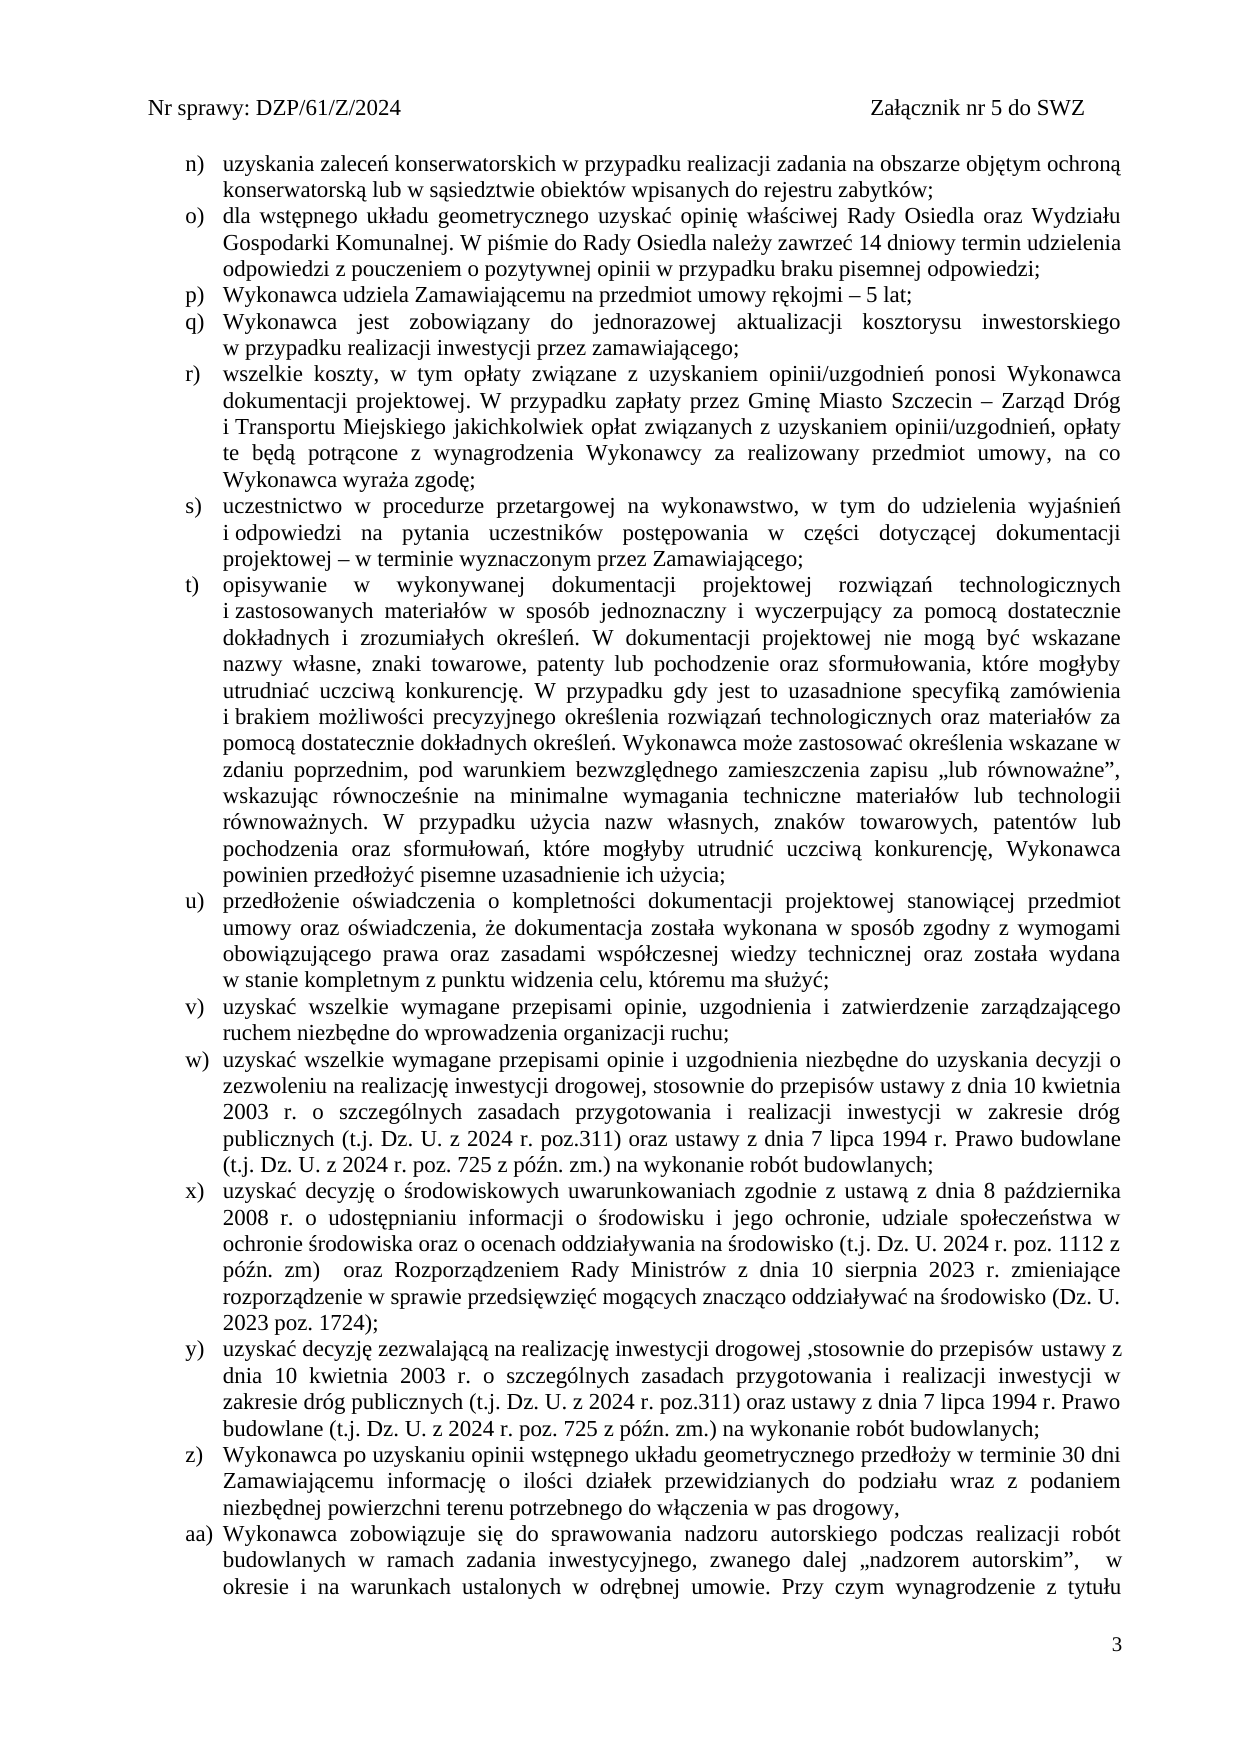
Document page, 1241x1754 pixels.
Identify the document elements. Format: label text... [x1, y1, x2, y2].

list Wykonawca udziela Zamawiającemu na przedmiot umowy rękojmi – 5 lat; [185, 281, 1122, 308]
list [185, 1520, 1122, 1599]
list uzyskać wszelkie wymagane przepisami opinie i uzgodnienia niezbędne do uzyskania decyzji o zezwoleniu na realizację inwestycji drogowej, stosownie do przepisów ustawy z dnia 10 kwietnia 2003 r. o szczególnych zasadach przygotowania i realizacji inwestycji w zakresie dróg publicznych (t.j. Dz. U. z 2024 r. poz.311) oraz ustawy z dnia 7 lipca 1994 r. Prawo budowlane (t.j. Dz. U. z 2024 r. poz. 725 z późn. zm.) na wykonanie robót budowlanych; [185, 1046, 1122, 1177]
list uzyskać wszelkie wymagane przepisami opinie, uzgodnienia i zatwierdzenie zarządzającego ruchem niezbędne do wprowadzenia organizacji ruchu; [185, 993, 1122, 1046]
list opisywanie w wykonywanej dokumentacji projektowej rozwiązań technologicznych i zastosowanych materiałów w sposób jednoznaczny i wyczerpujący za pomocą dostatecznie dokładnych i zrozumiałych określeń. W dokumentacji projektowej nie mogą być wskazane nazwy własne, znaki towarowe, patenty lub pochodzenie oraz sformułowania, które mogłyby utrudniać uczciwą konkurencję. W przypadku gdy jest to uzasadnione specyfiką zamówienia i brakiem możliwości precyzyjnego określenia rozwiązań technologicznych oraz materiałów za pomocą dostatecznie dokładnych określeń. Wykonawca może zastosować określenia wskazane w zdaniu poprzednim, pod warunkiem bezwzględnego zamieszczenia zapisu „lub równoważne”, wskazując równocześnie na minimalne wymagania techniczne materiałów lub technologii równoważnych. W przypadku użycia nazw własnych, znaków towarowych, patentów lub pochodzenia oraz sformułowań, które mogłyby utrudnić uczciwą konkurencję, Wykonawca powinien przedłożyć pisemne uzasadnienie ich użycia; [185, 571, 1122, 887]
list uzyskania zaleceń konserwatorskich w przypadku realizacji zadania na obszarze objętym ochroną konserwatorską lub w sąsiedztwie obiektów wpisanych do rejestru zabytków; [185, 149, 1122, 202]
list wszelkie koszty, w tym opłaty związane z uzyskaniem opinii/uzgodnień ponosi Wykonawca dokumentacji projektowej. W przypadku zapłaty przez Gminę Miasto Szczecin – Zarząd Dróg i Transportu Miejskiego jakichkolwiek opłat związanych z uzyskaniem opinii/uzgodnień, opłaty te będą potrącone z wynagrodzenia Wykonawcy za realizowany przedmiot umowy, na co Wykonawca wyraża zgodę; [185, 360, 1122, 492]
list uzyskać decyzję o środowiskowych uwarunkowaniach zgodnie z ustawą z dnia 8 października 2008 r. o udostępnianiu informacji o środowisku i jego ochronie, udziale społeczeństwa w ochronie środowiska oraz o ocenach oddziaływania na środowisko (t.j. Dz. U. 2024 r. poz. 1112 z późn. zm) oraz Rozporządzeniem Rady Ministrów z dnia 10 sierpnia 2023 r. zmieniające rozporządzenie w sprawie przedsięwzięć mogących znacząco oddziaływać na środowisko (Dz. U. 2023 poz. 1724); [185, 1177, 1122, 1336]
list Wykonawca po uzyskaniu opinii wstępnego układu geometrycznego przedłoży w terminie 30 dni Zamawiającemu informację o ilości działek przewidzianych do podziału wraz z podaniem niezbędnej powierzchni terenu potrzebnego do włączenia w pas drogowy, [185, 1441, 1122, 1520]
list przedłożenie oświadczenia o kompletności dokumentacji projektowej stanowiącej przedmiot umowy oraz oświadczenia, że dokumentacja została wykonana w sposób zgodny z wymogami obowiązującego prawa oraz zasadami współczesnej wiedzy technicznej oraz została wydana w stanie kompletnym z punktu widzenia celu, któremu ma służyć; [185, 887, 1122, 993]
list uczestnictwo w procedurze przetargowej na wykonawstwo, w tym do udzielenia wyjaśnień i odpowiedzi na pytania uczestników postępowania w części dotyczącej dokumentacji projektowej – w terminie wyznaczonym przez Zamawiającego; [185, 492, 1122, 571]
list Wykonawca jest zobowiązany do jednorazowej aktualizacji kosztorysu inwestorskiego w przypadku realizacji inwestycji przez zamawiającego; [185, 308, 1122, 360]
list dla wstępnego układu geometrycznego uzyskać opinię właściwej Rady Osiedla oraz Wydziału Gospodarki Komunalnej. W piśmie do Rady Osiedla należy zawrzeć 14 dniowy termin udzielenia odpowiedzi z pouczeniem o pozytywnej opinii w przypadku braku pisemnej odpowiedzi; [185, 202, 1122, 281]
list uzyskać decyzję zezwalającą na realizację inwestycji drogowej ,stosownie do przepisów ustawy z dnia 10 kwietnia 2003 r. o szczególnych zasadach przygotowania i realizacji inwestycji w zakresie dróg publicznych (t.j. Dz. U. z 2024 r. poz.311) oraz ustawy z dnia 7 lipca 1994 r. Prawo budowlane (t.j. Dz. U. z 2024 r. poz. 725 z późn. zm.) na wykonanie robót budowlanych; [185, 1336, 1122, 1441]
